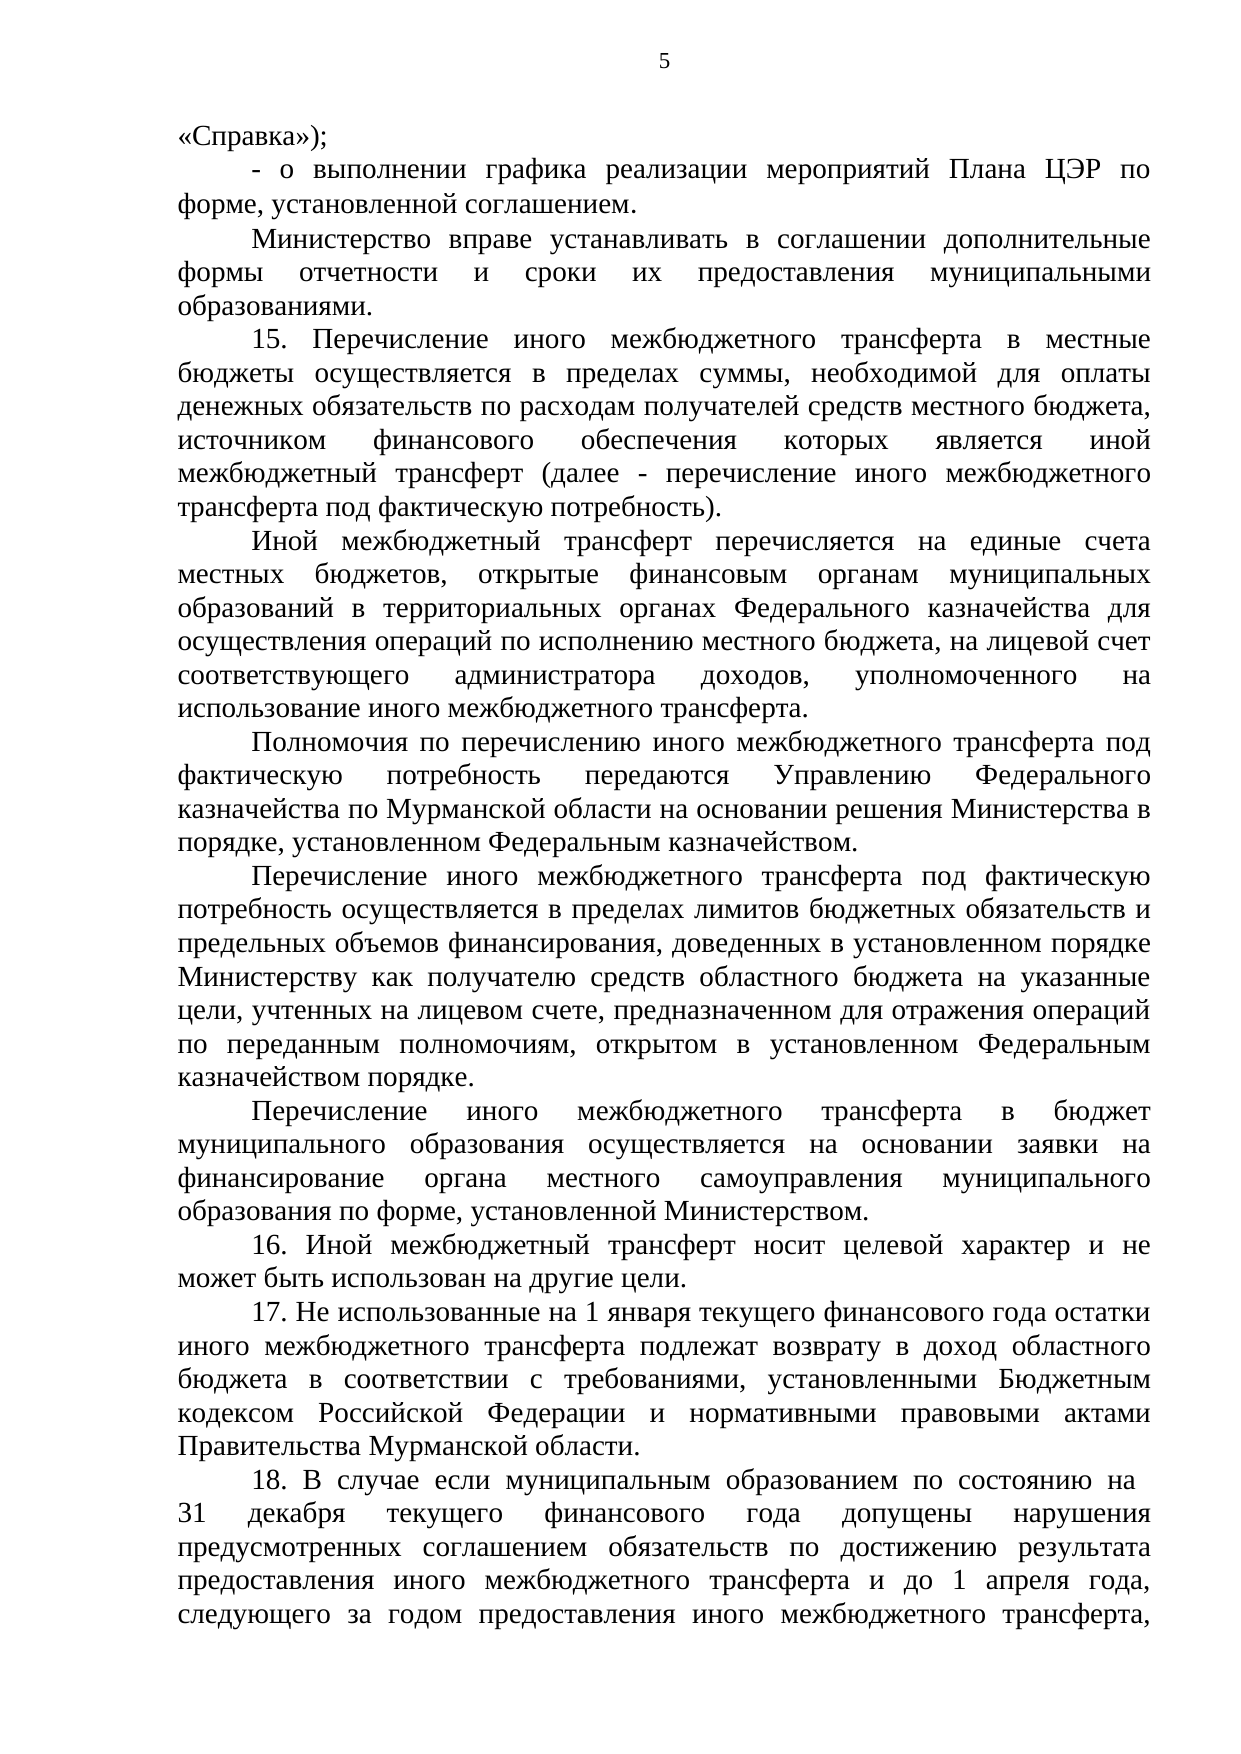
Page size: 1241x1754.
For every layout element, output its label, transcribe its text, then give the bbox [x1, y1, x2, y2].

text - о выполнении графика реализации мероприятий Плана ЦЭР по форме, установленной соглашением. [177, 152, 1152, 221]
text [177, 118, 1152, 152]
text Перечисление иного межбюджетного трансферта в бюджет муниципального образования осуществляется на основании заявки на финансирование органа местного самоуправления муниципального образования по форме, установленной Министерством. [177, 1093, 1152, 1227]
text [177, 1462, 1152, 1629]
text 17. Не использованные на 1 января текущего финансового года остатки иного межбюджетного трансферта подлежат возврату в доход областного бюджета в соответствии с требованиями, установленными Бюджетным кодексом Российской Федерации и нормативными правовыми актами Правительства Мурманской области. [177, 1294, 1152, 1462]
text 15. Перечисление иного межбюджетного трансферта в местные бюджеты осуществляется в пределах суммы, необходимой для оплаты денежных обязательств по расходам получателей средств местного бюджета, источником финансового обеспечения которых является иной межбюджетный трансферт (далее - перечисление иного межбюджетного трансферта под фактическую потребность). [177, 321, 1152, 523]
text Перечисление иного межбюджетного трансферта под фактическую потребность осуществляется в пределах лимитов бюджетных обязательств и предельных объемов финансирования, доведенных в установленном порядке Министерству как получателю средств областного бюджета на указанные цели, учтенных на лицевом счете, предназначенном для отражения операций по переданным полномочиям, открытом в установленном Федеральным казначейством порядке. [177, 858, 1152, 1093]
text Полномочия по перечислению иного межбюджетного трансферта под фактическую потребность передаются Управлению Федерального казначейства по Мурманской области на основании решения Министерства в порядке, установленном Федеральным казначейством. [177, 724, 1152, 858]
text 16. Иной межбюджетный трансферт носит целевой характер и не может быть использован на другие цели. [177, 1227, 1152, 1294]
text Министерство вправе устанавливать в соглашении дополнительные формы отчетности и сроки их предоставления муниципальными образованиями. [177, 221, 1152, 321]
text Иной межбюджетный трансферт перечисляется на единые счета местных бюджетов, открытые финансовым органам муниципальных образований в территориальных органах Федерального казначейства для осуществления операций по исполнению местного бюджета, на лицевой счет соответствующего администратора доходов, уполномоченного на использование иного межбюджетного трансферта. [177, 523, 1152, 724]
